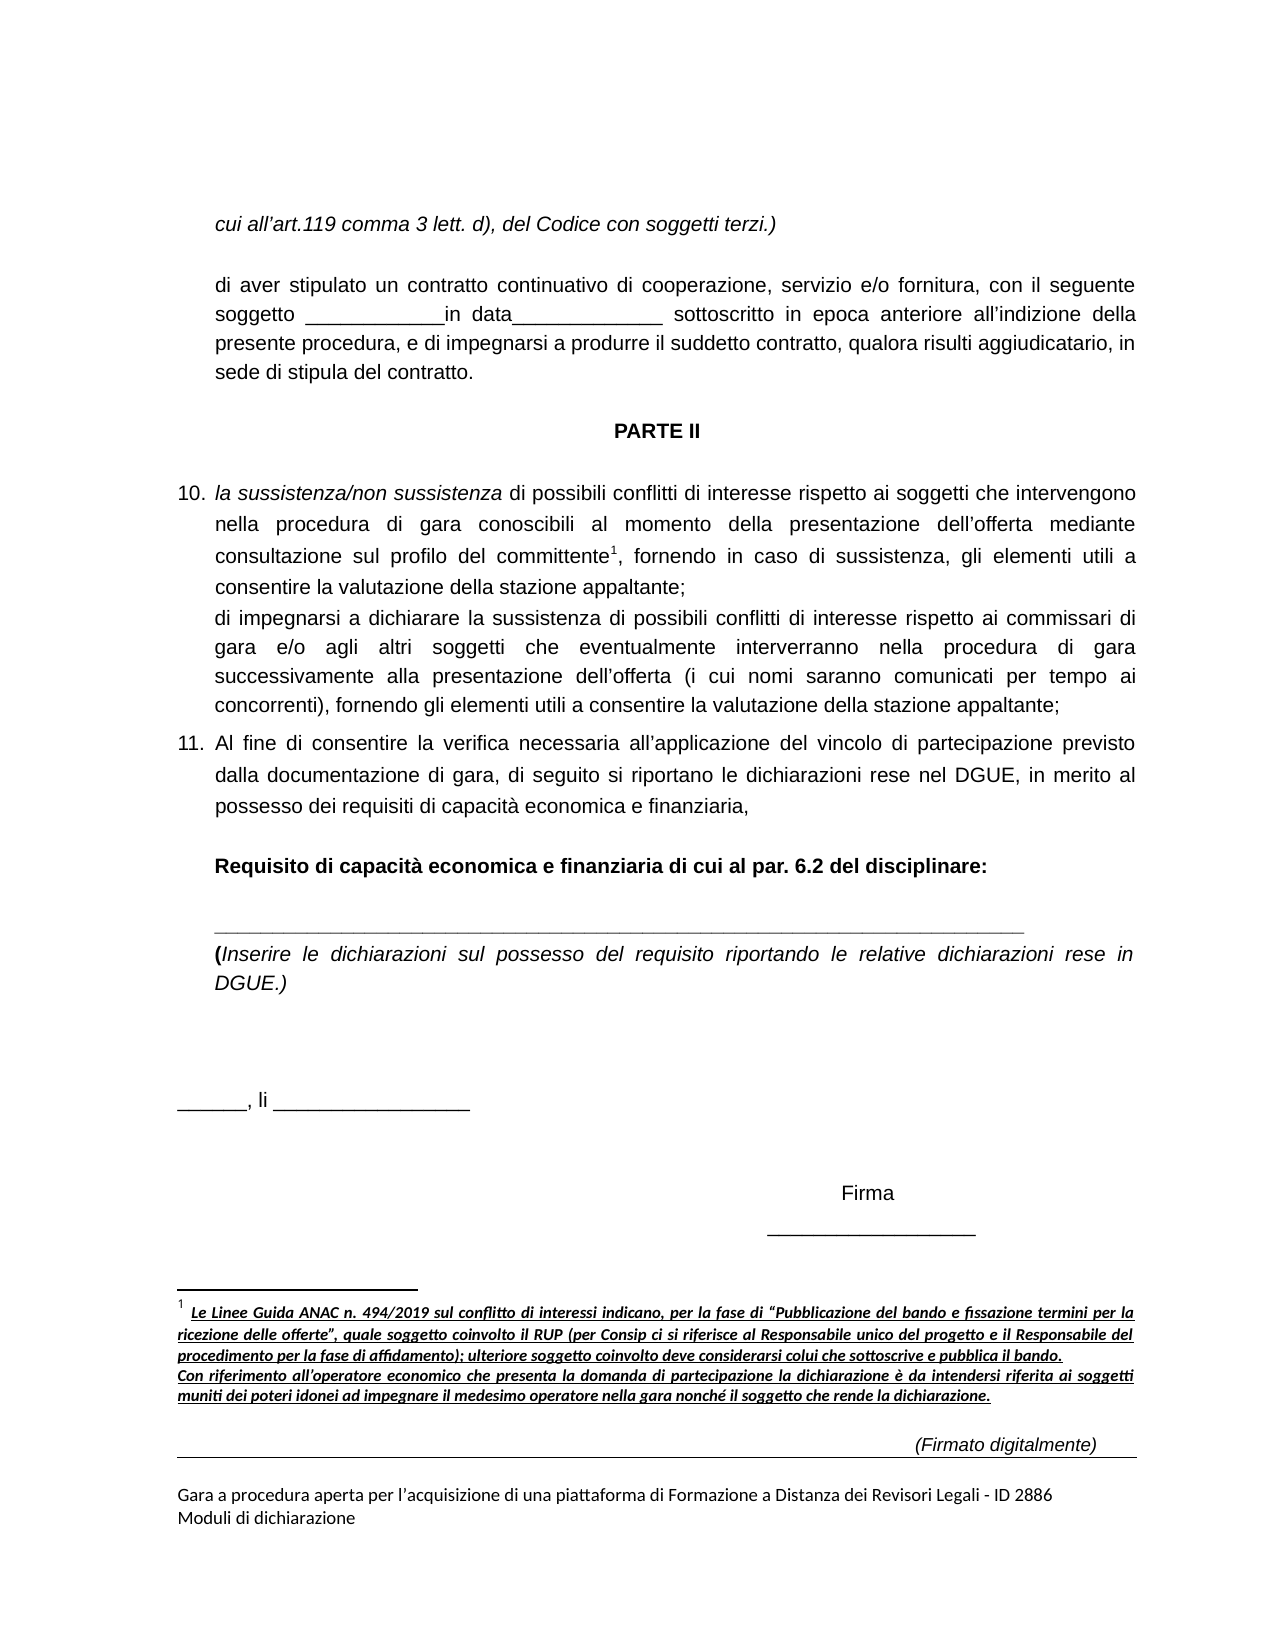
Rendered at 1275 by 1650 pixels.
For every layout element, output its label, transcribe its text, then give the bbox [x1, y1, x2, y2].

text PARTE II [177, 413, 1137, 444]
text Firma [233, 1176, 1137, 1207]
list di impegnarsi a dichiarare la sussistenza di possibili conflitti di interesse rispetto ai commissari di gara e/o agli altri soggetti che eventualmente interverranno nella procedura di gara successivamente alla presentazione dell’offerta (i cui nomi saranno comunicati per tempo ai concorrenti), fornendo gli elementi utili a consentire la valutazione della stazione appaltante; [214, 601, 1137, 717]
list Al fine di consentire la verifica necessaria all’applicazione del vincolo di partecipazione previsto dalla documentazione di gara, di seguito si riportano le dichiarazioni rese nel DGUE, in merito al possesso dei requisiti di capacità economica e finanziaria, [177, 726, 1137, 819]
text __________________ [177, 1207, 1137, 1238]
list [177, 207, 1137, 238]
list di aver stipulato un contratto continuativo di cooperazione, servizio e/o fornitura, con il seguente soggetto ____________in data_____________ sottoscritto in epoca anteriore all’indizione della presente procedura, e di impegnarsi a produrre il suddetto contratto, qualora risulti aggiudicatario, in sede di stipula del contratto. [215, 267, 1137, 384]
text ______, li _________________ [177, 1082, 1137, 1113]
list la sussistenza/non sussistenza di possibili conflitti di interesse rispetto ai soggetti che intervengono nella procedura di gara conoscibili al momento della presentazione dell’offerta mediante consultazione sul profilo del committente, fornendo in caso di sussistenza, gli elementi utili a consentire la valutazione della stazione appaltante; [177, 476, 1137, 601]
list ______________________________________________________________________ (Inserire le dichiarazioni sul possesso del requisito riportando le relative dichiarazioni rese in DGUE.) [214, 907, 1137, 994]
list Requisito di capacità economica e finanziaria di cui al par. 6.2 del disciplinare: [214, 849, 1137, 878]
